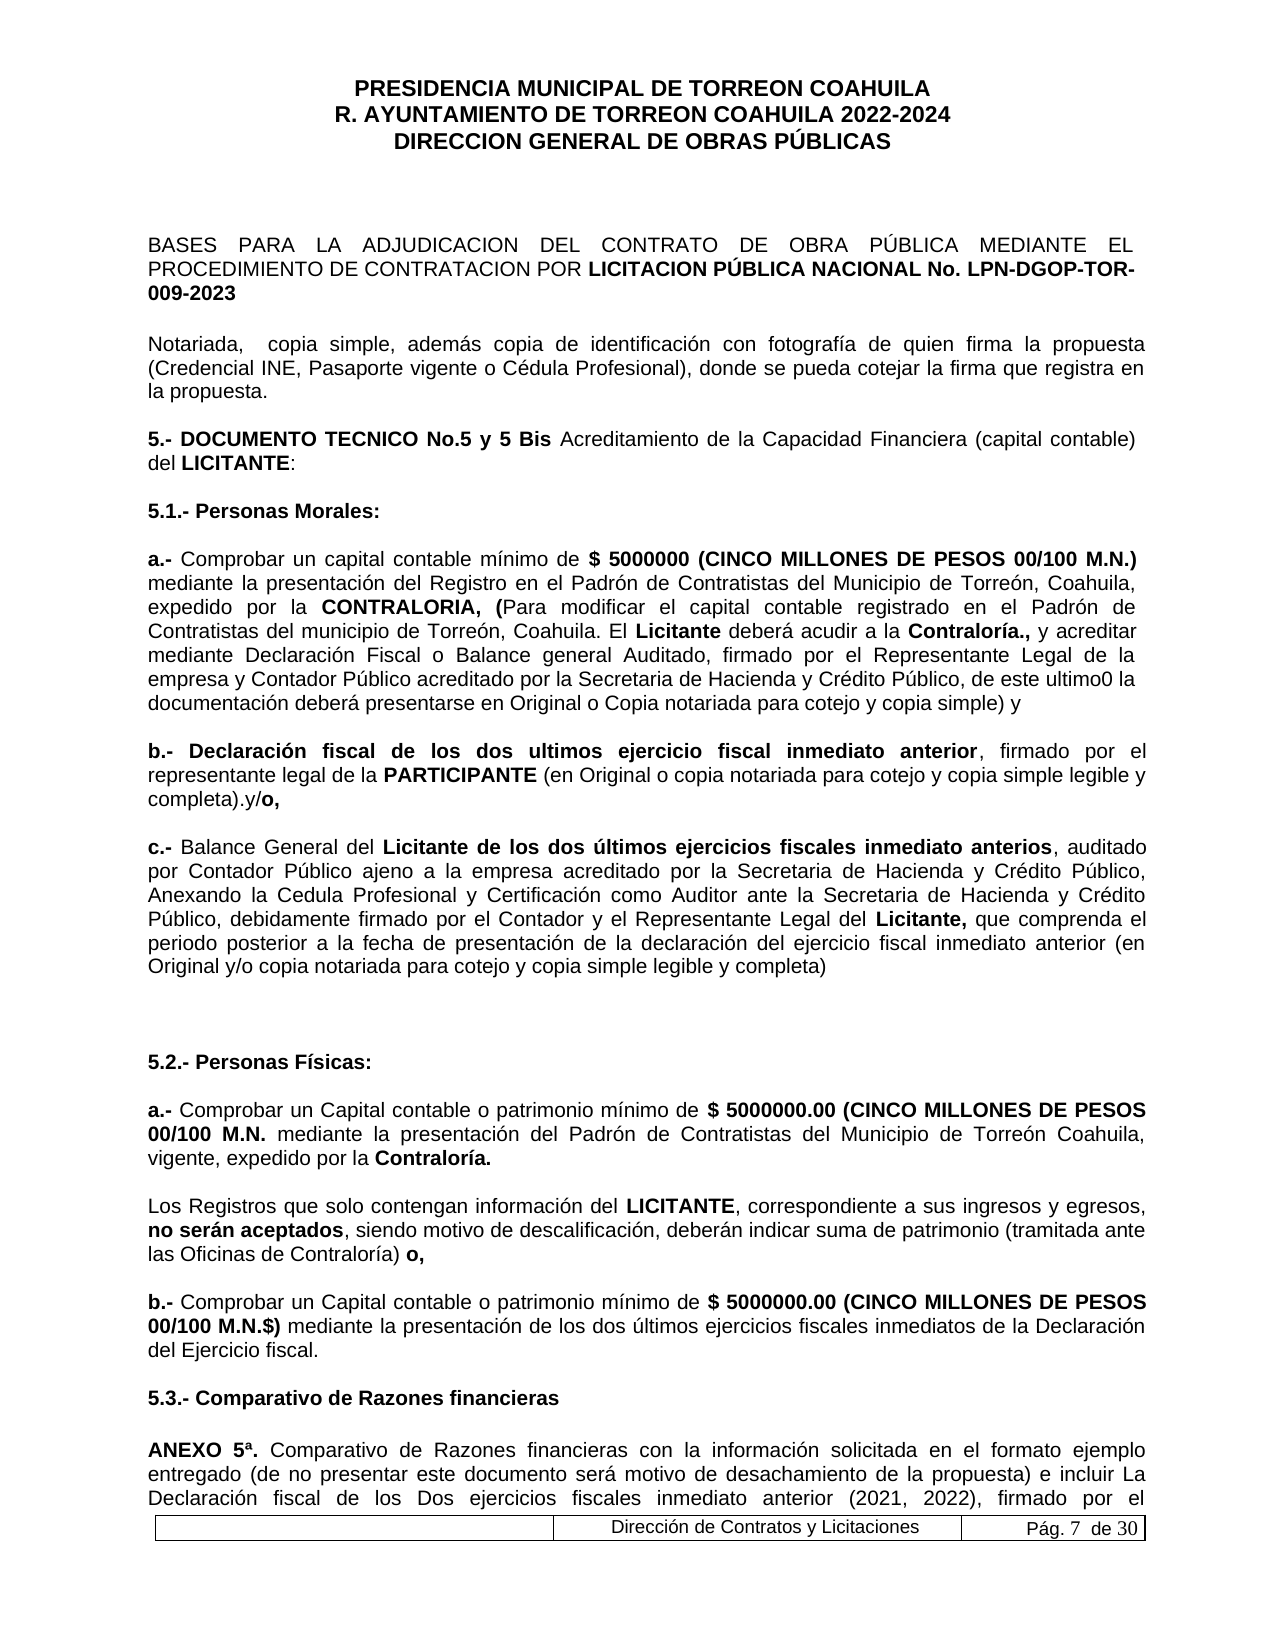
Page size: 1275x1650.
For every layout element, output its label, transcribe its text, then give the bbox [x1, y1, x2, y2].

text a.- Comprobar un Capital contable o patrimonio mínimo de $ 5000000.00 (CINCO MILLONES DE PESOS 00/100 M.N. mediante la presentación del Padrón de Contratistas del Municipio de Torreón Coahuila, vigente, expedido por la Contraloría. [148, 1098, 1147, 1170]
text a.- Comprobar un capital contable mínimo de $ 5000000 (CINCO MILLONES DE PESOS 00/100 M.N.) mediante la presentación del Registro en el Padrón de Contratistas del Municipio de Torreón, Coahuila, expedido por la CONTRALORIA, (Para modificar el capital contable registrado en el Padrón de Contratistas del municipio de Torreón, Coahuila. El Licitante deberá acudir a la Contraloría., y acreditar mediante Declaración Fiscal o Balance general Auditado, firmado por el Representante Legal de la empresa y Contador Público acreditado por la Secretaria de Hacienda y Crédito Público, de este ultimo0 la documentación deberá presentarse en Original o Copia notariada para cotejo y copia simple) y [148, 547, 1137, 715]
text 5.3.- Comparativo de Razones financieras [148, 1386, 1137, 1409]
text b.- Comprobar un Capital contable o patrimonio mínimo de $ 5000000.00 (CINCO MILLONES DE PESOS 00/100 M.N.$) mediante la presentación de los dos últimos ejercicios fiscales inmediatos de la Declaración del Ejercicio fiscal. [148, 1290, 1147, 1362]
text c.- Balance General del Licitante de los dos últimos ejercicios fiscales inmediato anterios, auditado por Contador Público ajeno a la empresa acreditado por la Secretaria de Hacienda y Crédito Público, Anexando la Cedula Profesional y Certificación como Auditor ante la Secretaria de Hacienda y Crédito Público, debidamente firmado por el Contador y el Representante Legal del Licitante, que comprenda el periodo posterior a la fecha de presentación de la declaración del ejercicio fiscal inmediato anterior (en Original y/o copia notariada para cotejo y copia simple legible y completa) [148, 834, 1147, 978]
text Los Registros que solo contengan información del LICITANTE, correspondiente a sus ingresos y egresos, no serán aceptados, siendo motivo de descalificación, deberán indicar suma de patrimonio (tramitada ante las Oficinas de Contraloría) o, [148, 1194, 1147, 1266]
text 5.- DOCUMENTO TECNICO No.5 y 5 Bis Acreditamiento de la Capacidad Financiera (capital contable) del LICITANTE: [148, 427, 1137, 475]
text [148, 331, 1147, 403]
text 5.2.- Personas Físicas: [148, 1050, 1137, 1074]
text b.- Declaración fiscal de los dos ultimos ejercicio fiscal inmediato anterior, firmado por el representante legal de la PARTICIPANTE (en Original o copia notariada para cotejo y copia simple legible y completa).y/o, [148, 739, 1147, 811]
text 5.1.- Personas Morales: [148, 499, 1137, 523]
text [148, 1438, 1147, 1510]
